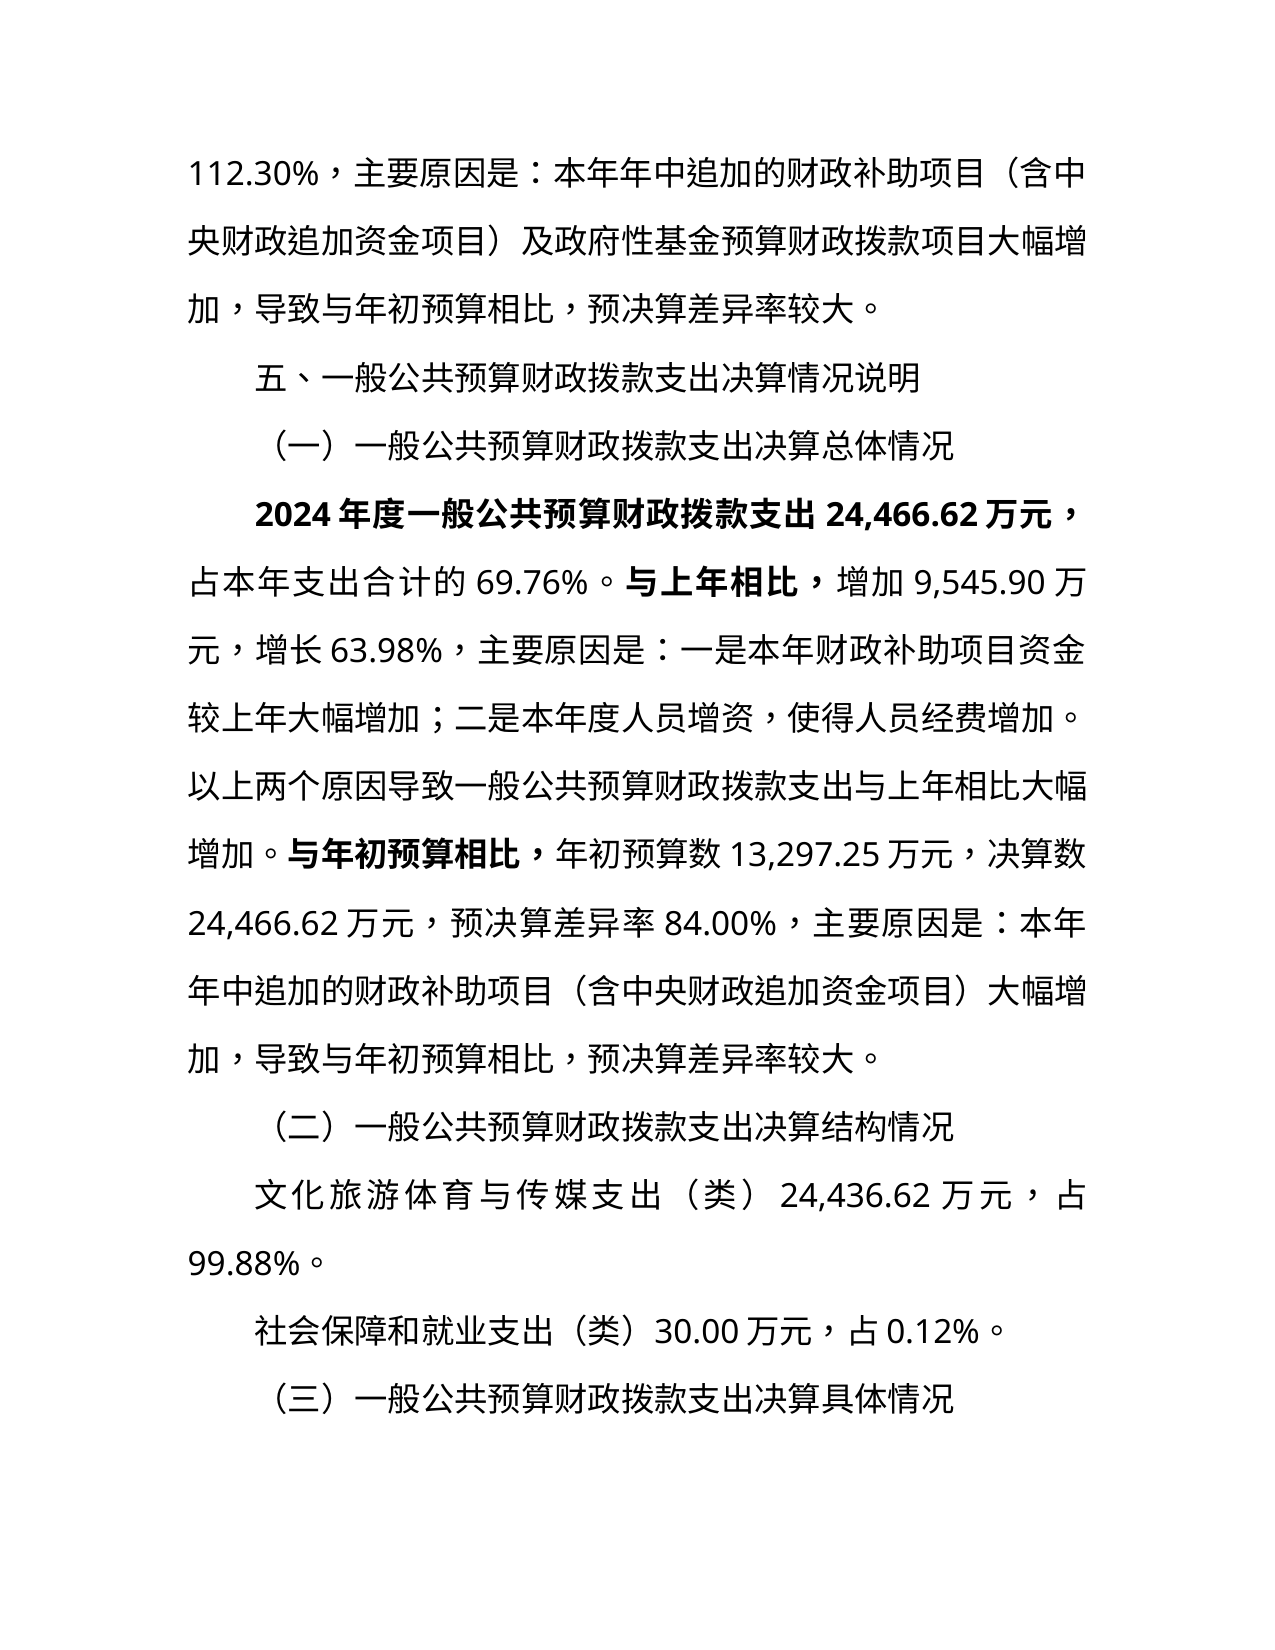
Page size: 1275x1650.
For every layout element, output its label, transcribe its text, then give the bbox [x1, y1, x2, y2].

text （三）一般公共预算财政拨款支出决算具体情况 [187, 1376, 1087, 1422]
text 五、一般公共预算财政拨款支出决算情况说明 [187, 354, 1087, 400]
text （一）一般公共预算财政拨款支出决算总体情况 [187, 422, 1087, 468]
text 2024年度一般公共预算财政拨款支出24,466.62万元，占本年支出合计的69.76%。与上年相比，增加9,545.90万元，增长63.98%，主要原因是：一是本年财政补助项目资金较上年大幅增加；二是本年度人员增资，使得人员经费增加。以上两个原因导致一般公共预算财政拨款支出与上年相比大幅增加。与年初预算相比，年初预算数13,297.25万元，决算数24,466.62万元，预决算差异率84.00%，主要原因是：本年年中追加的财政补助项目（含中央财政追加资金项目）大幅增加，导致与年初预算相比，预决算差异率较大。 [187, 491, 1087, 1081]
text 文化旅游体育与传媒支出（类）24,436.62万元，占99.88%。 [187, 1172, 1087, 1285]
text （二）一般公共预算财政拨款支出决算结构情况 [187, 1104, 1087, 1149]
text 社会保障和就业支出（类）30.00万元，占0.12%。 [187, 1308, 1087, 1353]
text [187, 150, 1087, 332]
